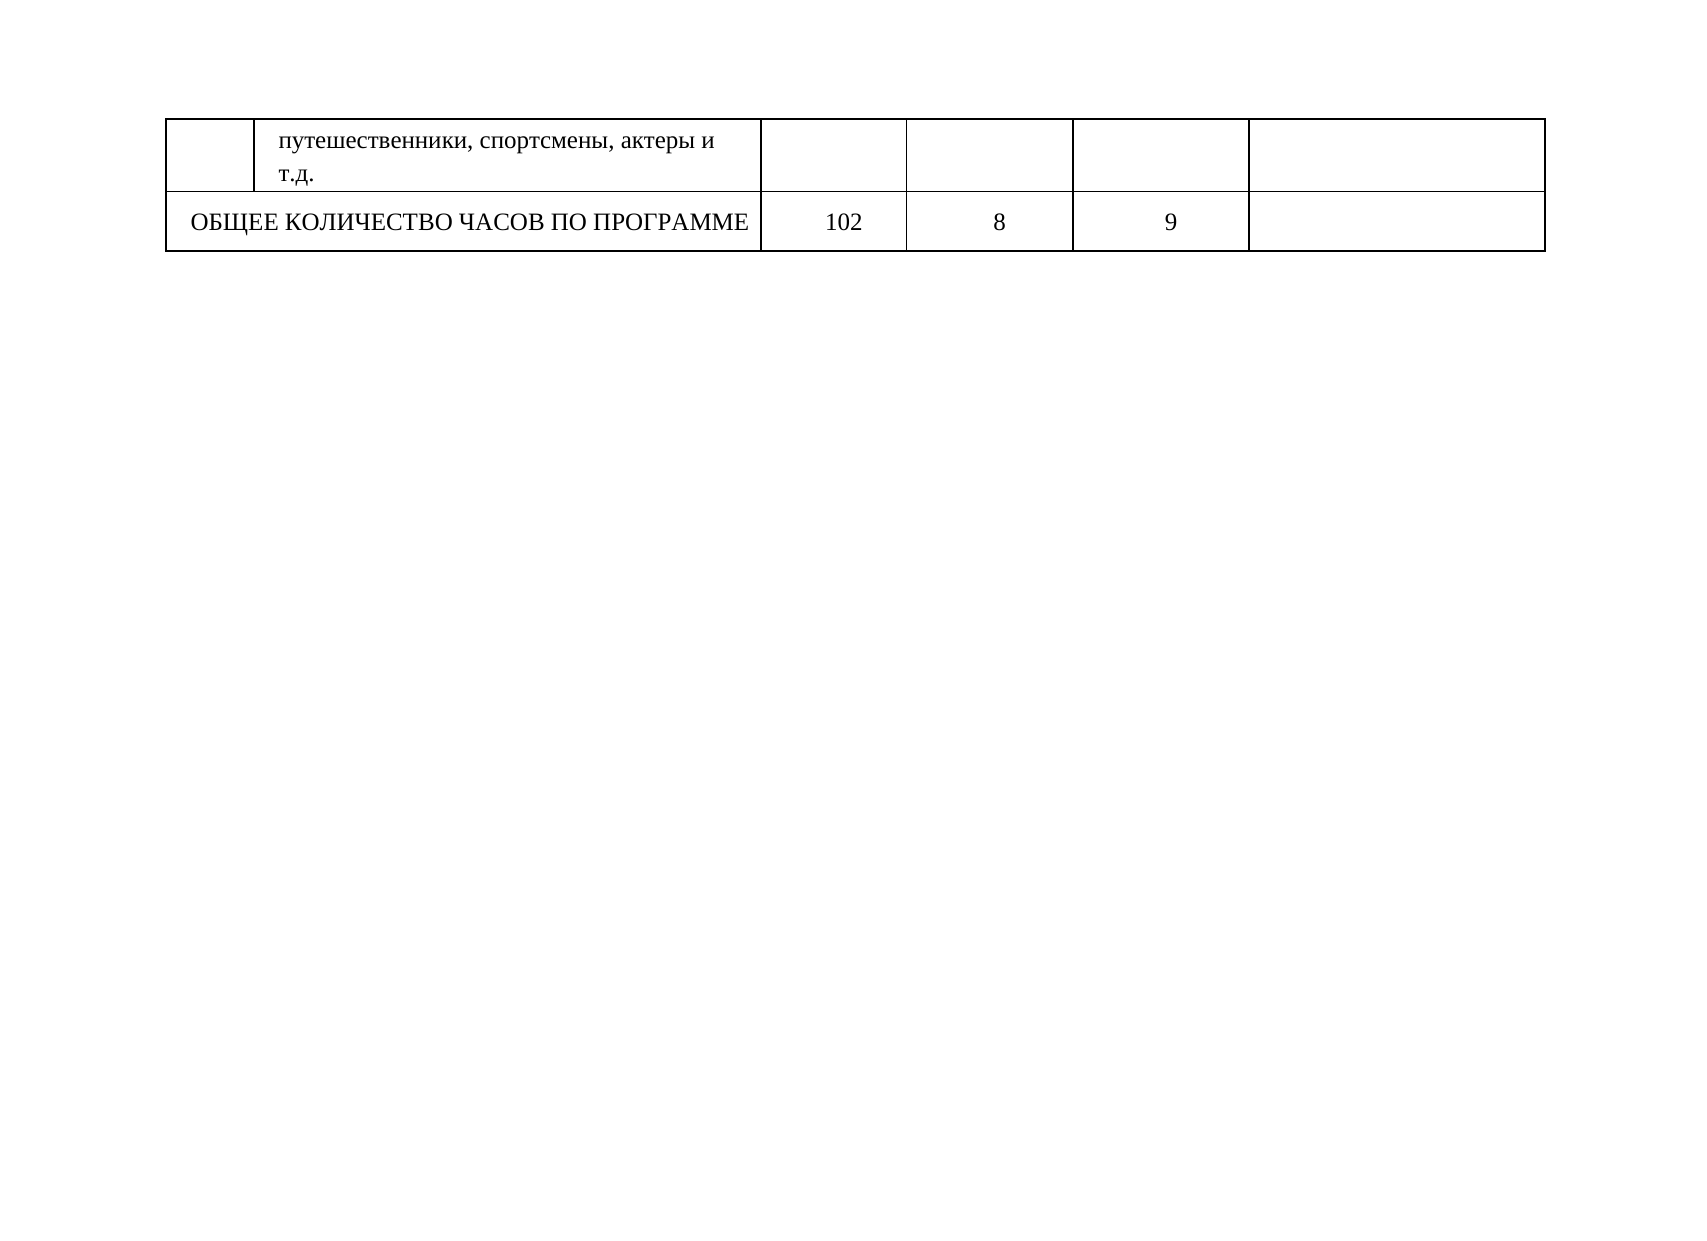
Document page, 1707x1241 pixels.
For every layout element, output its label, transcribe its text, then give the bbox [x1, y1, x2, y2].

table_cell 6 [762, 120, 906, 191]
table_cell 9 [1074, 192, 1248, 250]
table_cell 2 [1074, 120, 1248, 191]
table_cell ОБЩЕЕ КОЛИЧЕСТВО ЧАСОВ ПО ПРОГРАММЕ [167, 192, 760, 250]
table_cell 102 [762, 192, 906, 250]
table_cell [1250, 192, 1544, 250]
table_cell 12 [167, 120, 253, 191]
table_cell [1250, 120, 1544, 191]
table_cell 8 [907, 192, 1072, 250]
table_cell 1 [907, 120, 1072, 191]
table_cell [255, 120, 760, 191]
